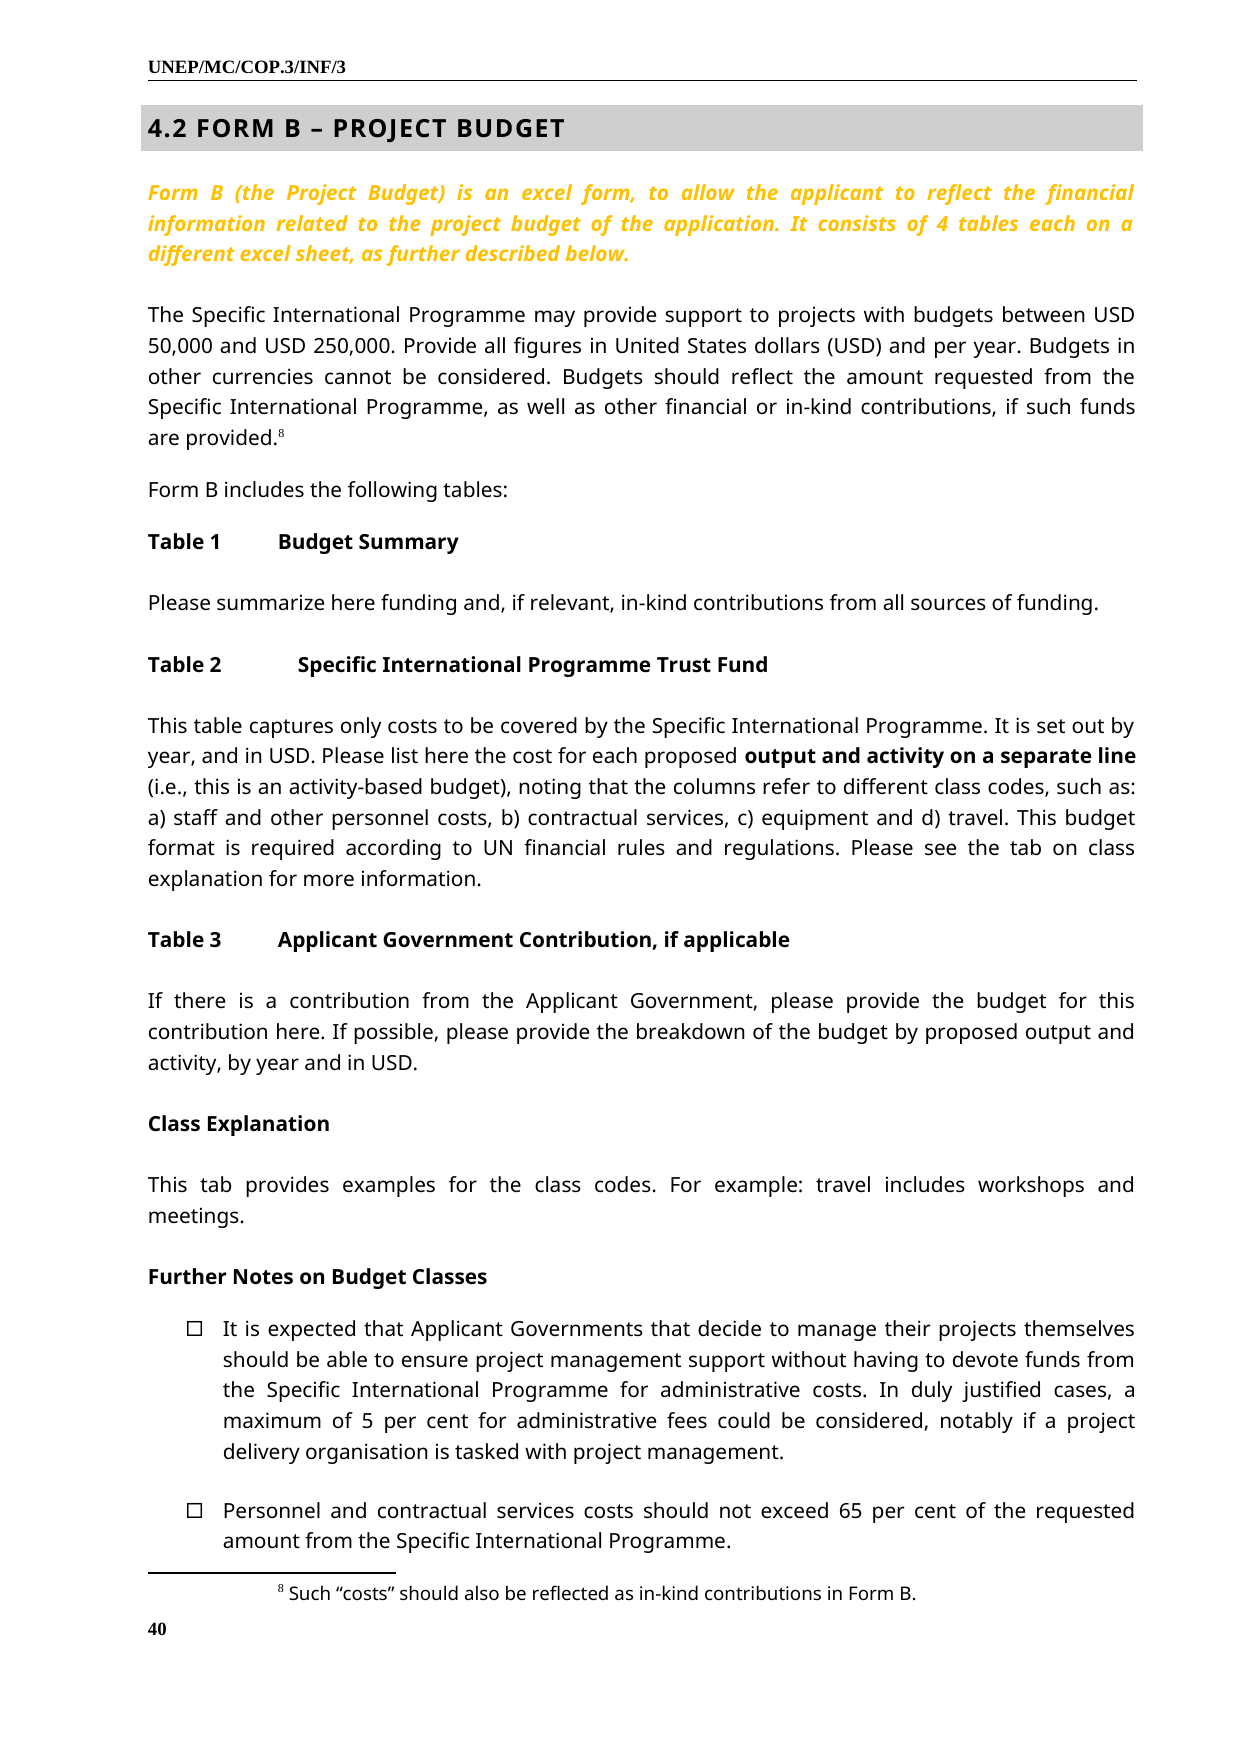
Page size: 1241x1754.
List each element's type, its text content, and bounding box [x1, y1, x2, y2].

text This table captures only costs to be covered by the Specific International Programme. It is set out by year, and in USD. Please list here the cost for each proposed output and activity on a separate line (i.e., this is an activity-based budget), noting that the columns refer to different class codes, such as: a) staff and other personnel costs, b) contractual services, c) equipment and d) travel. This budget format is required according to UN financial rules and regulations. Please see the tab on class explanation for more information. [148, 711, 1137, 892]
text 4.2 FORM B – Project budget [148, 111, 1137, 145]
list Personnel and contractual services costs should not exceed 65 per cent of the requested amount from the Specific International Programme. [185, 1496, 1137, 1555]
text Table 2 Specific International Programme Trust Fund [148, 650, 1137, 678]
list It is expected that Applicant Governments that decide to manage their projects themselves should be able to ensure project management support without having to devote funds from the Specific International Programme for administrative costs. In duly justified cases, a maximum of 5 per cent for administrative fees could be considered, notably if a project delivery organisation is tasked with project management. [185, 1314, 1137, 1465]
text This tab provides examples for the class codes. For example: travel includes workshops and meetings. [148, 1170, 1137, 1229]
text Form B includes the following tables: [148, 475, 1137, 503]
text The Specific International Programme may provide support to projects with budgets between USD 50,000 and USD 250,000. Provide all figures in United States dollars (USD) and per year. Budgets in other currencies cannot be considered. Budgets should reflect the amount requested from the Specific International Programme, as well as other financial or in-kind contributions, if such funds are provided. [148, 301, 1137, 451]
text Table 3 Applicant Government Contribution, if applicable [148, 925, 1137, 954]
text Please summarize here funding and, if relevant, in-kind contributions from all sources of funding. [148, 588, 1137, 617]
text Class Explanation [148, 1109, 1137, 1137]
text Form B (the Project Budget) is an excel form, to allow the applicant to reflect the financial information related to the project budget of the application. It consists of 4 tables each on a different excel sheet, as further described below. [148, 178, 1137, 268]
text Further Notes on Budget Classes [148, 1262, 1137, 1291]
text If there is a contribution from the Applicant Government, please provide the budget for this contribution here. If possible, please provide the breakdown of the budget by proposed output and activity, by year and in USD. [148, 987, 1137, 1076]
text Table 1 Budget Summary [148, 527, 1137, 556]
